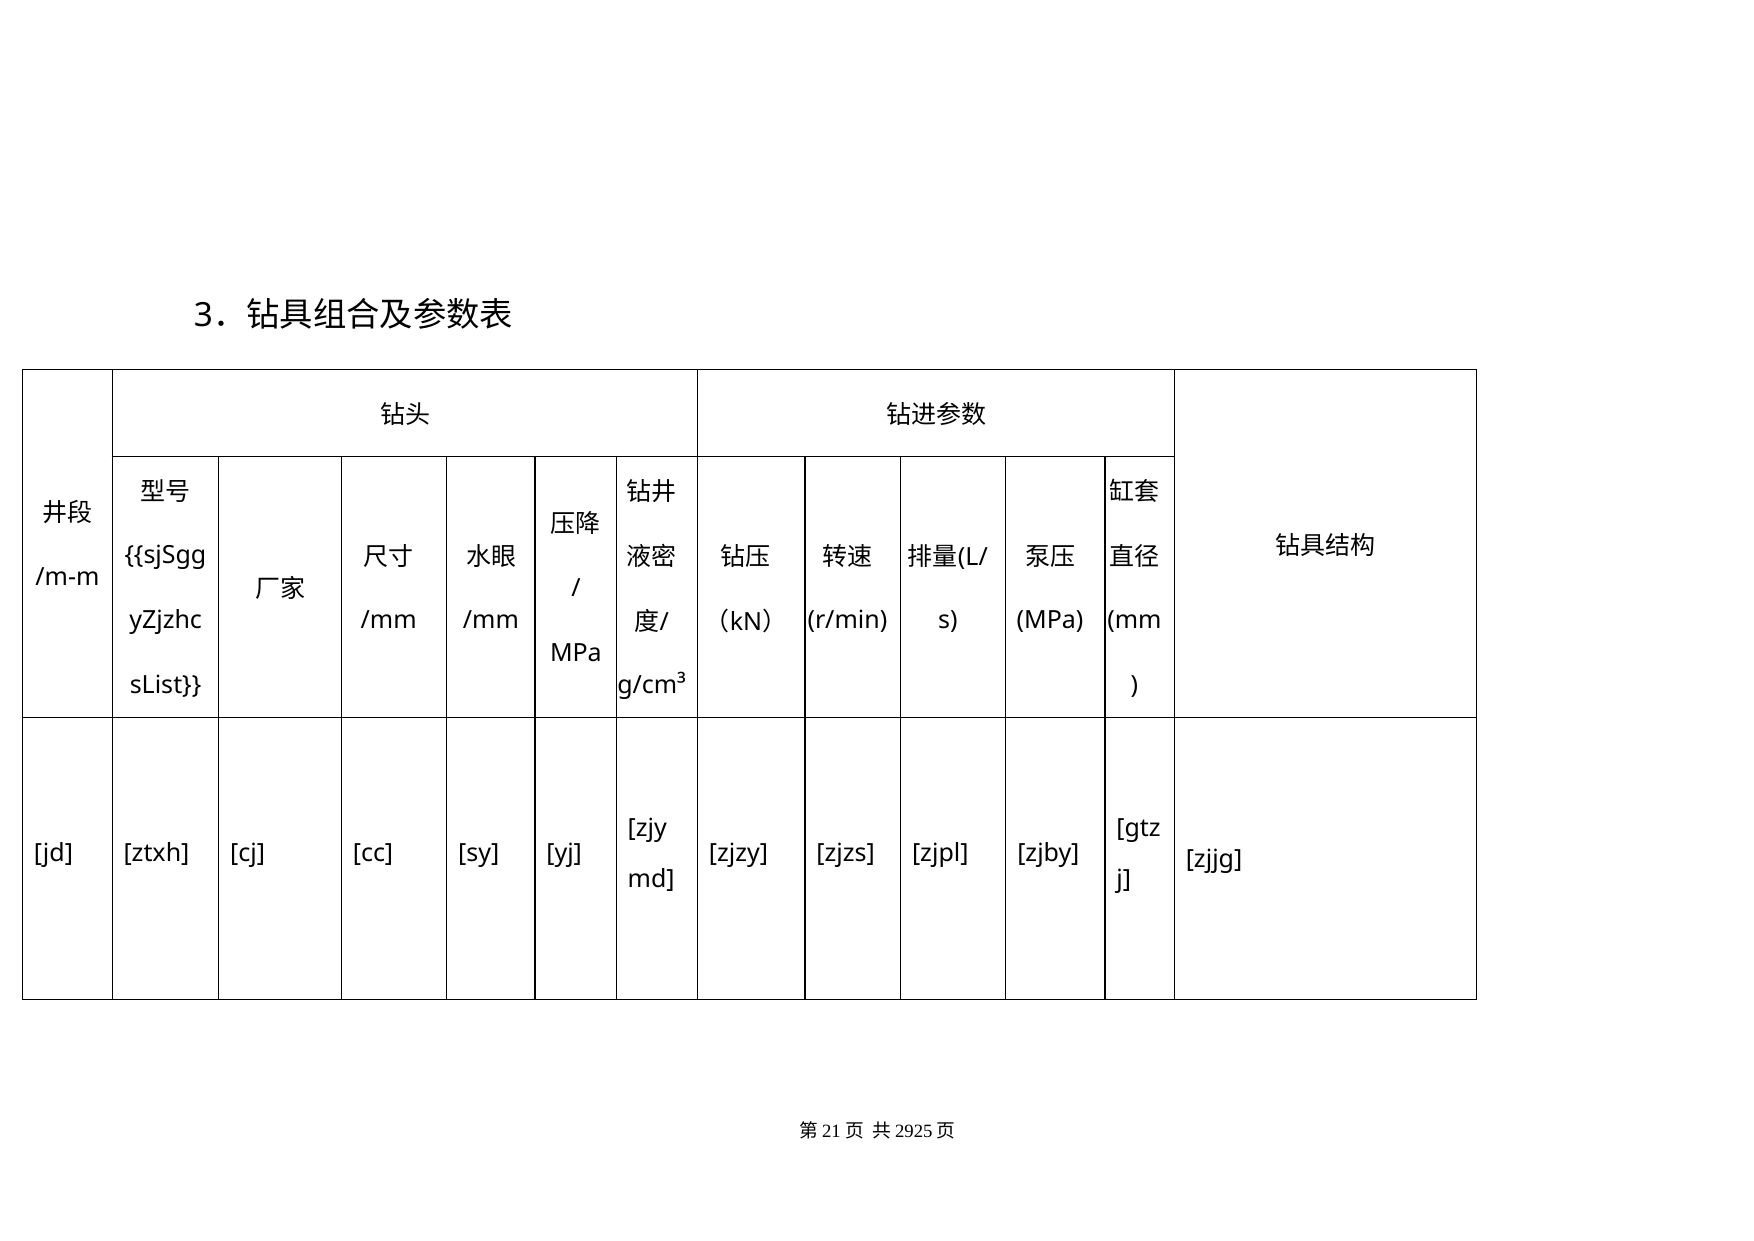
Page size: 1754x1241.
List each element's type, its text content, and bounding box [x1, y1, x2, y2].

table_cell [zjpl] [901, 718, 1005, 999]
table_header 钻具结构 [1175, 370, 1476, 717]
table_cell 钻井液密度/g/cm³ [617, 457, 697, 717]
table_cell [sy] [447, 718, 534, 999]
table_header 钻进参数 [698, 370, 1174, 456]
table_cell [zjzy] [698, 718, 804, 999]
table_cell 排量(L/s) [901, 457, 1005, 717]
table_cell [zjzs] [806, 718, 900, 999]
table_cell [jd] [23, 718, 112, 999]
table_cell 泵压(MPa) [1006, 457, 1104, 717]
table_cell 厂家 [219, 457, 341, 717]
table_cell 转速(r/min) [806, 457, 900, 717]
subtitle 钻具组合及参数表 [150, 279, 1604, 344]
table_cell 尺寸 /mm [342, 457, 446, 717]
table_cell [gtzj] [1106, 718, 1174, 999]
table_header 井段 /m-m [23, 370, 112, 717]
table_cell 水眼 /mm [447, 457, 534, 717]
table_cell [zjymd] [617, 718, 697, 999]
table_cell [cc] [342, 718, 446, 999]
table_cell [yj] [536, 718, 616, 999]
table_cell 钻压（kN） [698, 457, 804, 717]
table_header 钻头 [113, 370, 697, 456]
table_cell 缸套 直径(mm) [1106, 457, 1174, 717]
table_cell [zjjg] [1175, 718, 1476, 999]
table_cell [zjby] [1006, 718, 1104, 999]
table_cell [cj] [219, 718, 341, 999]
table_cell 压降 /MPa [536, 457, 616, 717]
table_cell 型号 {{sjSggyZjzhcsList}} [113, 457, 218, 717]
table_cell [ztxh] [113, 718, 218, 999]
